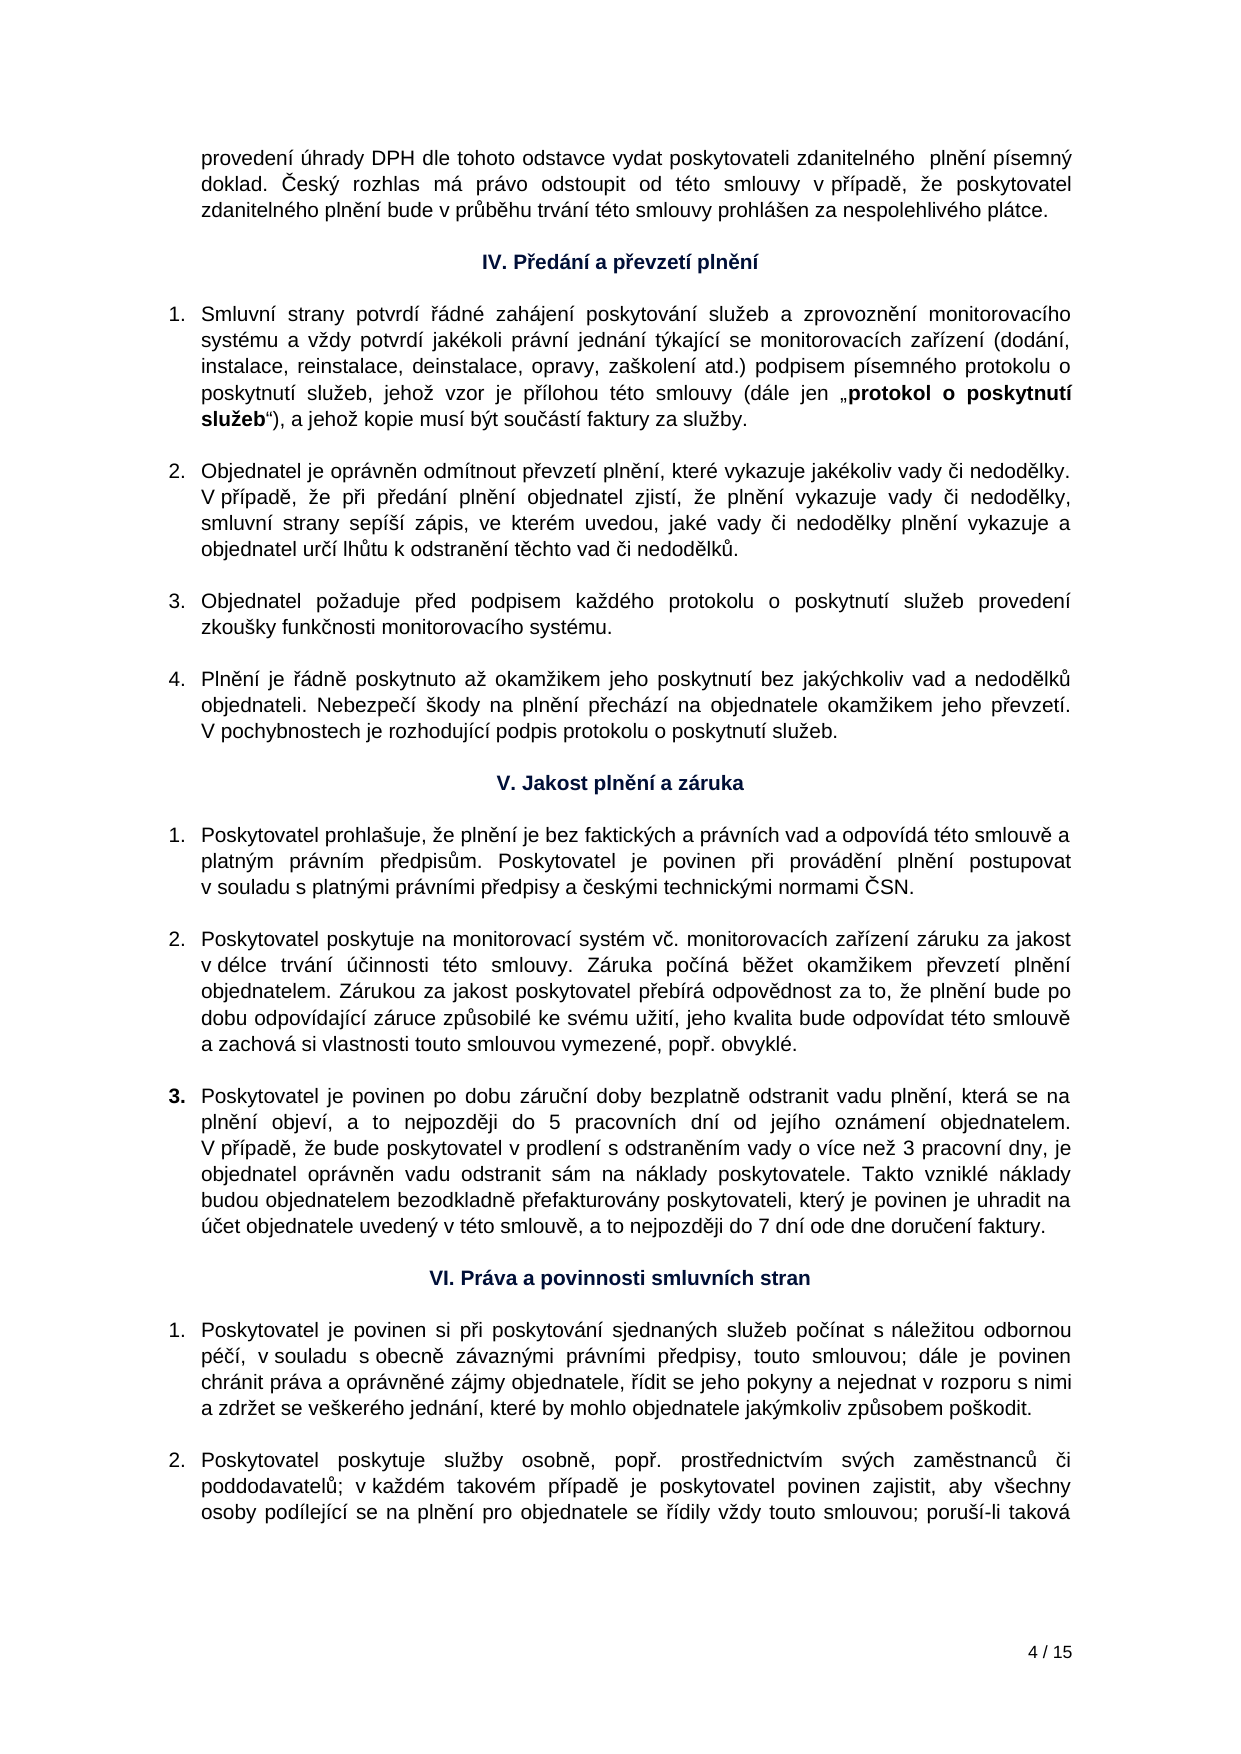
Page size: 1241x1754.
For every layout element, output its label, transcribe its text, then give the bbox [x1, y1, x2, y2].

list Poskytovatel prohlašuje, že plnění je bez faktických a právních vad a odpovídá této smlouvě a platným právním předpisům. Poskytovatel je povinen při provádění plnění postupovat v souladu s platnými právními předpisy a českými technickými normami ČSN. [168, 822, 1072, 900]
list Poskytovatel poskytuje na monitorovací systém vč. monitorovacích zařízení záruku za jakost v délce trvání účinnosti této smlouvy. Záruka počíná běžet okamžikem převzetí plnění objednatelem. Zárukou za jakost poskytovatel přebírá odpovědnost za to, že plnění bude po dobu odpovídající záruce způsobilé ke svému užití, jeho kvalita bude odpovídat této smlouvě a zachová si vlastnosti touto smlouvou vymezené, popř. obvyklé. [168, 926, 1072, 1056]
subtitle Práva a povinnosti smluvních stran [168, 1264, 1072, 1291]
subtitle Jakost plnění a záruka [168, 770, 1072, 796]
list Poskytovatel je povinen po dobu záruční doby bezplatně odstranit vadu plnění, která se na plnění objeví, a to nejpozději do 5 pracovních dní od jejího oznámení objednatelem. V případě, že bude poskytovatel v prodlení s odstraněním vady o více než 3 pracovní dny, je objednatel oprávněn vadu odstranit sám na náklady poskytovatele. Takto vzniklé náklady budou objednatelem bezodkladně přefakturovány poskytovateli, který je povinen je uhradit na účet objednatele uvedený v této smlouvě, a to nejpozději do 7 dní ode dne doručení faktury. [168, 1082, 1072, 1238]
subtitle Předání a převzetí plnění [168, 249, 1072, 275]
list Poskytovatel je povinen si při poskytování sjednaných služeb počínat s náležitou odbornou péčí, v souladu s obecně závaznými právními předpisy, touto smlouvou; dále je povinen chránit práva a oprávněné zájmy objednatele, řídit se jeho pokyny a nejednat v rozporu s nimi a zdržet se veškerého jednání, které by mohlo objednatele jakýmkoliv způsobem poškodit. [168, 1317, 1072, 1421]
list Objednatel je oprávněn odmítnout převzetí plnění, které vykazuje jakékoliv vady či nedodělky. V případě, že při předání plnění objednatel zjistí, že plnění vykazuje vady či nedodělky, smluvní strany sepíší zápis, ve kterém uvedou, jaké vady či nedodělky plnění vykazuje a objednatel určí lhůtu k odstranění těchto vad či nedodělků. [168, 457, 1072, 561]
list Smluvní strany potvrdí řádné zahájení poskytování služeb a zprovoznění monitorovacího systému a vždy potvrdí jakékoli právní jednání týkající se monitorovacích zařízení (dodání, instalace, reinstalace, deinstalace, opravy, zaškolení atd.) podpisem písemného protokolu o poskytnutí služeb, jehož vzor je přílohou této smlouvy (dále jen „protokol o poskytnutí služeb“), a jehož kopie musí být součástí faktury za služby. [168, 301, 1072, 431]
list Plnění je řádně poskytnuto až okamžikem jeho poskytnutí bez jakýchkoliv vad a nedodělků objednateli. Nebezpečí škody na plnění přechází na objednatele okamžikem jeho převzetí. V pochybnostech je rozhodující podpis protokolu o poskytnutí služeb. [168, 666, 1072, 744]
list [168, 145, 1072, 223]
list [168, 1447, 1072, 1525]
list Objednatel požaduje před podpisem každého protokolu o poskytnutí služeb provedení zkoušky funkčnosti monitorovacího systému. [168, 587, 1072, 639]
